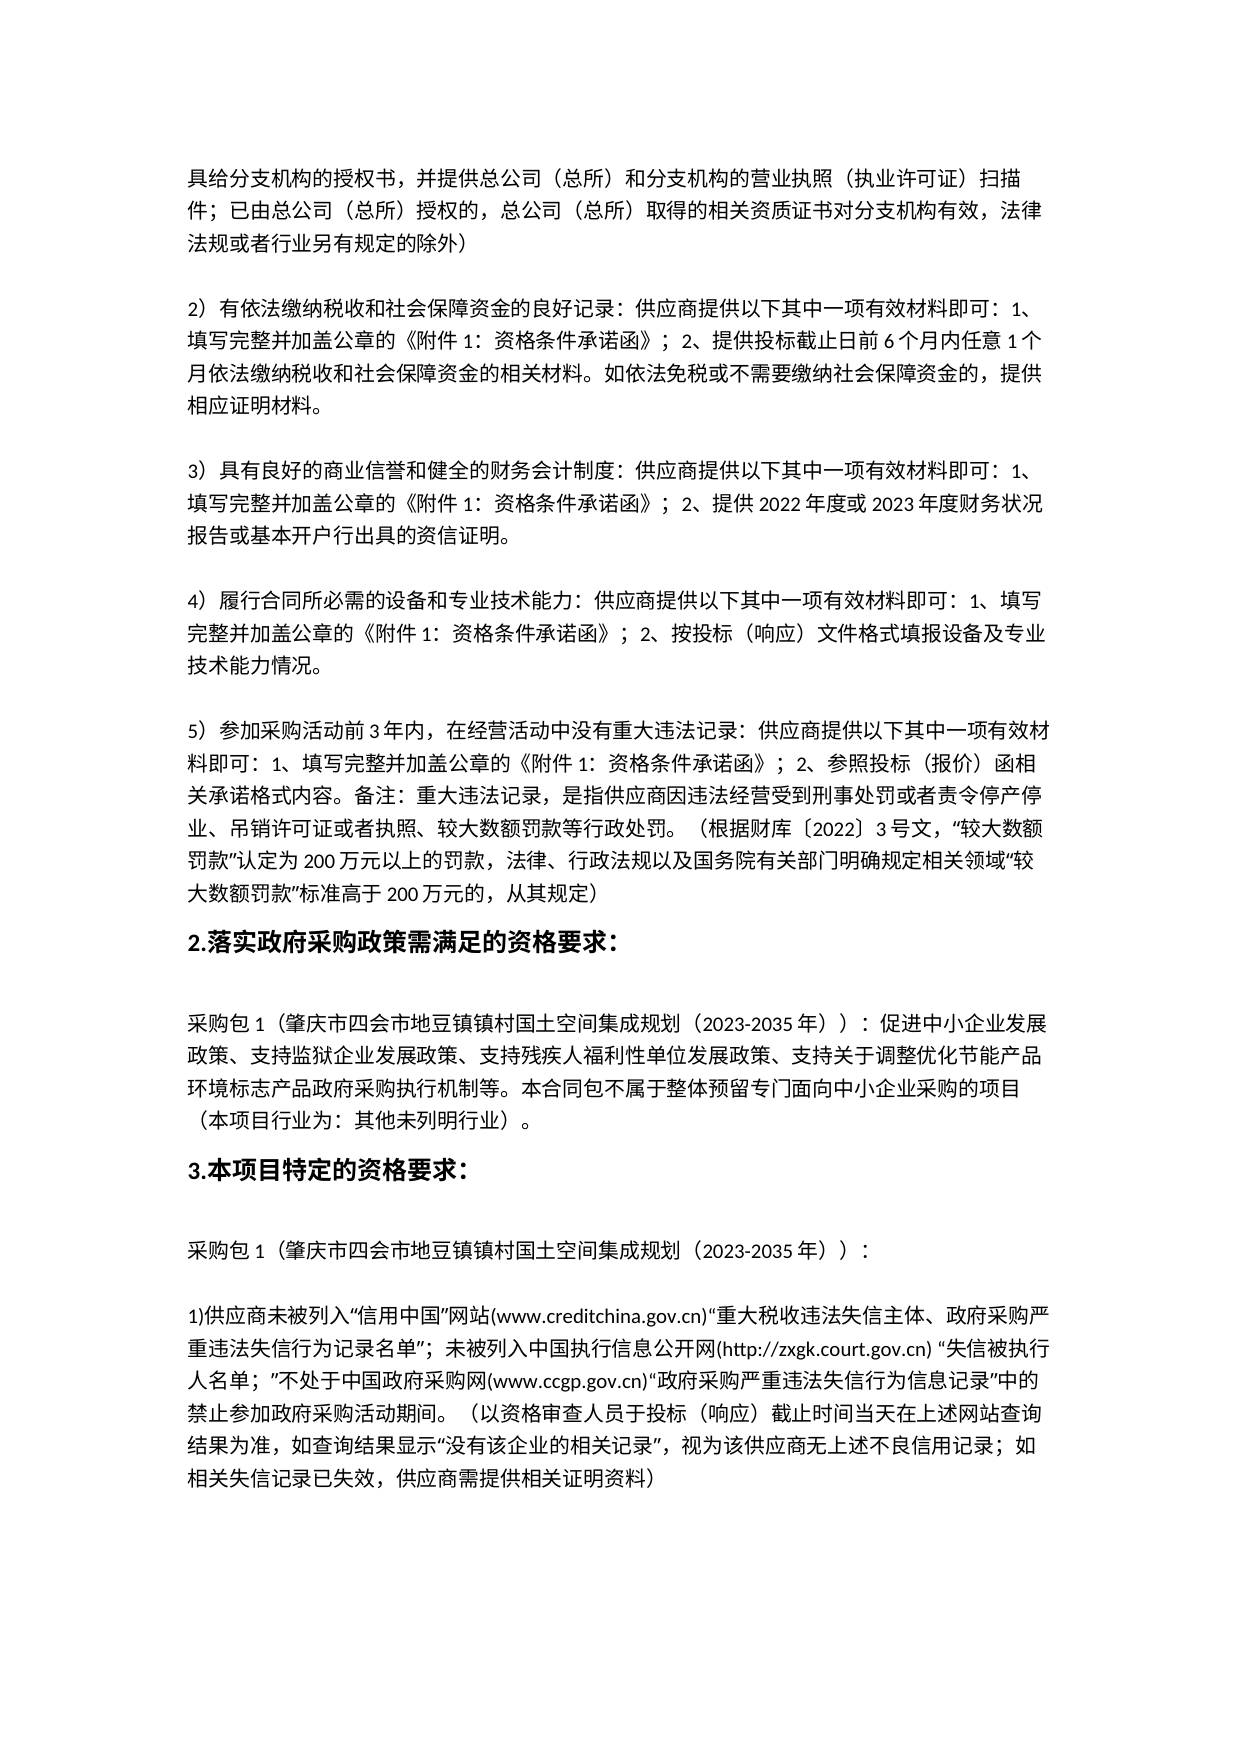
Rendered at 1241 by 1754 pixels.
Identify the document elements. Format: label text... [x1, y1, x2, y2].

text 3）具有良好的商业信誉和健全的财务会计制度：供应商提供以下其中一项有效材料即可：1、填写完整并加盖公章的《附件1：资格条件承诺函》；2、提供2022年度或2023年度财务状况报告或基本开户行出具的资信证明。 [187, 454, 1053, 552]
text 4）履行合同所必需的设备和专业技术能力：供应商提供以下其中一项有效材料即可：1、填写完整并加盖公章的《附件1：资格条件承诺函》；2、按投标（响应）文件格式填报设备及专业技术能力情况。 [187, 584, 1053, 682]
text 3.本项目特定的资格要求： [187, 1137, 1053, 1202]
text 采购包1（肇庆市四会市地豆镇镇村国土空间集成规划（2023-2035年））：促进中小企业发展政策、支持监狱企业发展政策、支持残疾人福利性单位发展政策、支持关于调整优化节能产品环境标志产品政府采购执行机制等。本合同包不属于整体预留专门面向中小企业采购的项目（本项目行业为：其他未列明行业）。 [187, 1007, 1053, 1137]
text 2.落实政府采购政策需满足的资格要求： [187, 909, 1053, 974]
text 采购包1（肇庆市四会市地豆镇镇村国土空间集成规划（2023-2035年））： [187, 1234, 1053, 1267]
text 1)供应商未被列入“信用中国”网站(www.creditchina.gov.cn)“重大税收违法失信主体、政府采购严重违法失信行为记录名单”；未被列入中国执行信息公开网(http://zxgk.court.gov.cn) “失信被执行人名单；”不处于中国政府采购网(www.ccgp.gov.cn)“政府采购严重违法失信行为信息记录”中的禁止参加政府采购活动期间。（以资格审查人员于投标（响应）截止时间当天在上述网站查询结果为准，如查询结果显示“没有该企业的相关记录”，视为该供应商无上述不良信用记录；如相关失信记录已失效，供应商需提供相关证明资料） [187, 1299, 1053, 1494]
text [187, 162, 1053, 259]
text 5）参加采购活动前3年内，在经营活动中没有重大违法记录：供应商提供以下其中一项有效材料即可：1、填写完整并加盖公章的《附件1：资格条件承诺函》；2、参照投标（报价）函相关承诺格式内容。备注：重大违法记录，是指供应商因违法经营受到刑事处罚或者责令停产停业、吊销许可证或者执照、较大数额罚款等行政处罚。（根据财库〔2022〕3号文，“较大数额罚款”认定为200万元以上的罚款，法律、行政法规以及国务院有关部门明确规定相关领域“较大数额罚款”标准高于200万元的，从其规定） [187, 714, 1053, 909]
text 2）有依法缴纳税收和社会保障资金的良好记录：供应商提供以下其中一项有效材料即可：1、填写完整并加盖公章的《附件1：资格条件承诺函》；2、提供投标截止日前6个月内任意1个月依法缴纳税收和社会保障资金的相关材料。如依法免税或不需要缴纳社会保障资金的，提供相应证明材料。 [187, 292, 1053, 422]
